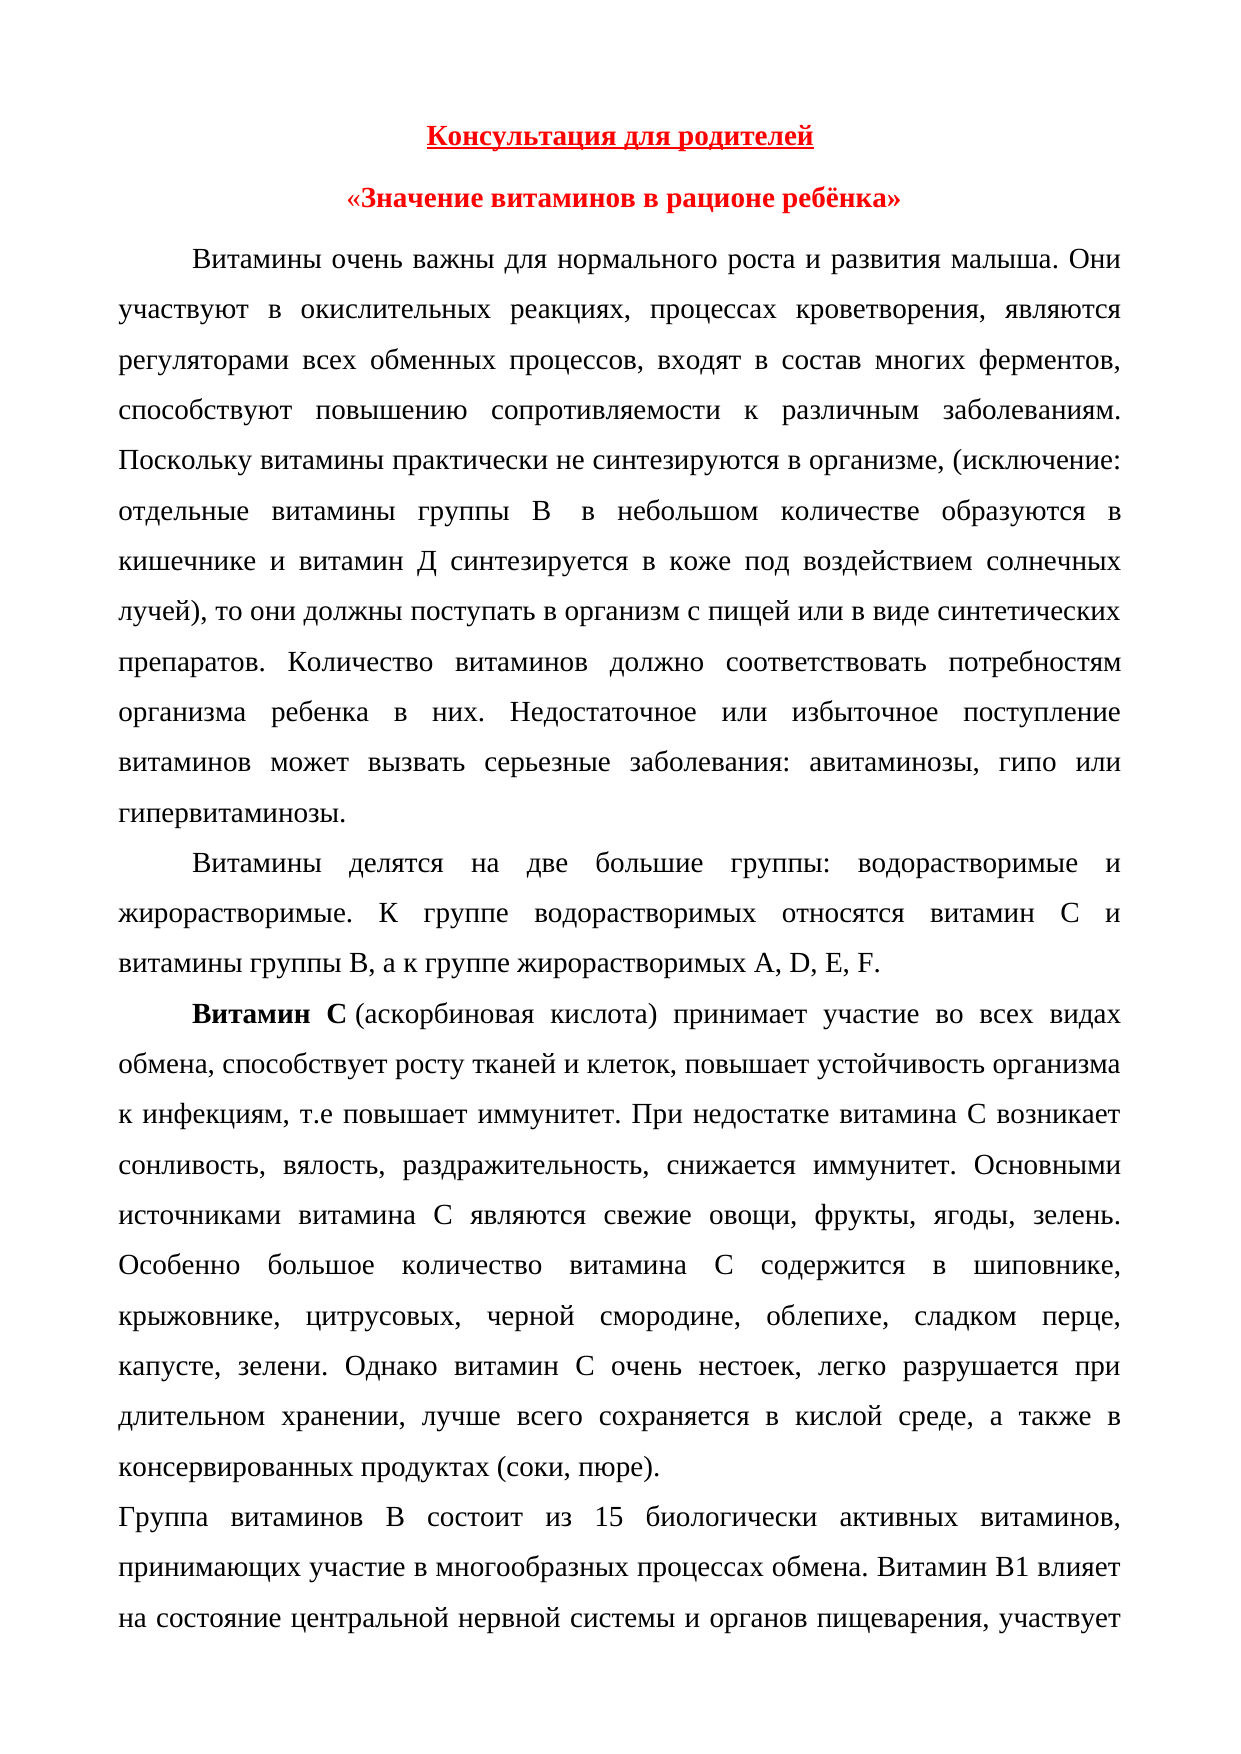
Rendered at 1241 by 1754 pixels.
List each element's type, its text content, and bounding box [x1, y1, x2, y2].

text Консультация для родителей [118, 118, 1122, 152]
text Витамин С (аскорбиновая кислота) принимает участие во всех видах обмена, способствует росту тканей и клеток, повышает устойчивость организма к инфекциям, т.е повышает иммунитет. При недостатке витамина С возникает сонливость, вялость, раздражительность, снижается иммунитет. Основными источниками витамина С являются свежие овощи, фрукты, ягоды, зелень. Особенно большое количество витамина С содержится в шиповнике, крыжовнике, цитрусовых, черной смородине, облепихе, сладком перце, капусте, зелени. Однако витамин С очень нестоек, легко разрушается при длительном хранении, лучше всего сохраняется в кислой среде, а также в консервированных продуктах (соки, пюре). [118, 996, 1122, 1482]
text Витамины очень важны для нормального роста и развития малыша. Они участвуют в окислительных реакциях, процессах кроветворения, являются регуляторами всех обменных процессов, входят в состав многих ферментов, способствуют повышению сопротивляемости к различным заболеваниям. Поскольку витамины практически не синтезируются в организме, (исключение: отдельные витамины группы В в небольшом количестве образуются в кишечнике и витамин Д синтезируется в коже под воздействием солнечных лучей), то они должны поступать в организм с пищей или в виде синтетических препаратов. Количество витаминов должно соответствовать потребностям организма ребенка в них. Недостаточное или избыточное поступление витаминов может вызвать серьезные заболевания: авитаминозы, гипо или гипервитаминозы. [118, 241, 1122, 828]
text «Значение витаминов в рационе ребёнка» [118, 180, 1122, 213]
text Витамины делятся на две большие группы: водорастворимые и жирорастворимые. К группе водорастворимых относятся витамин С и витамины группы В, а к группе жирорастворимых А, D, Е, F. [118, 845, 1122, 979]
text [118, 1499, 1122, 1633]
